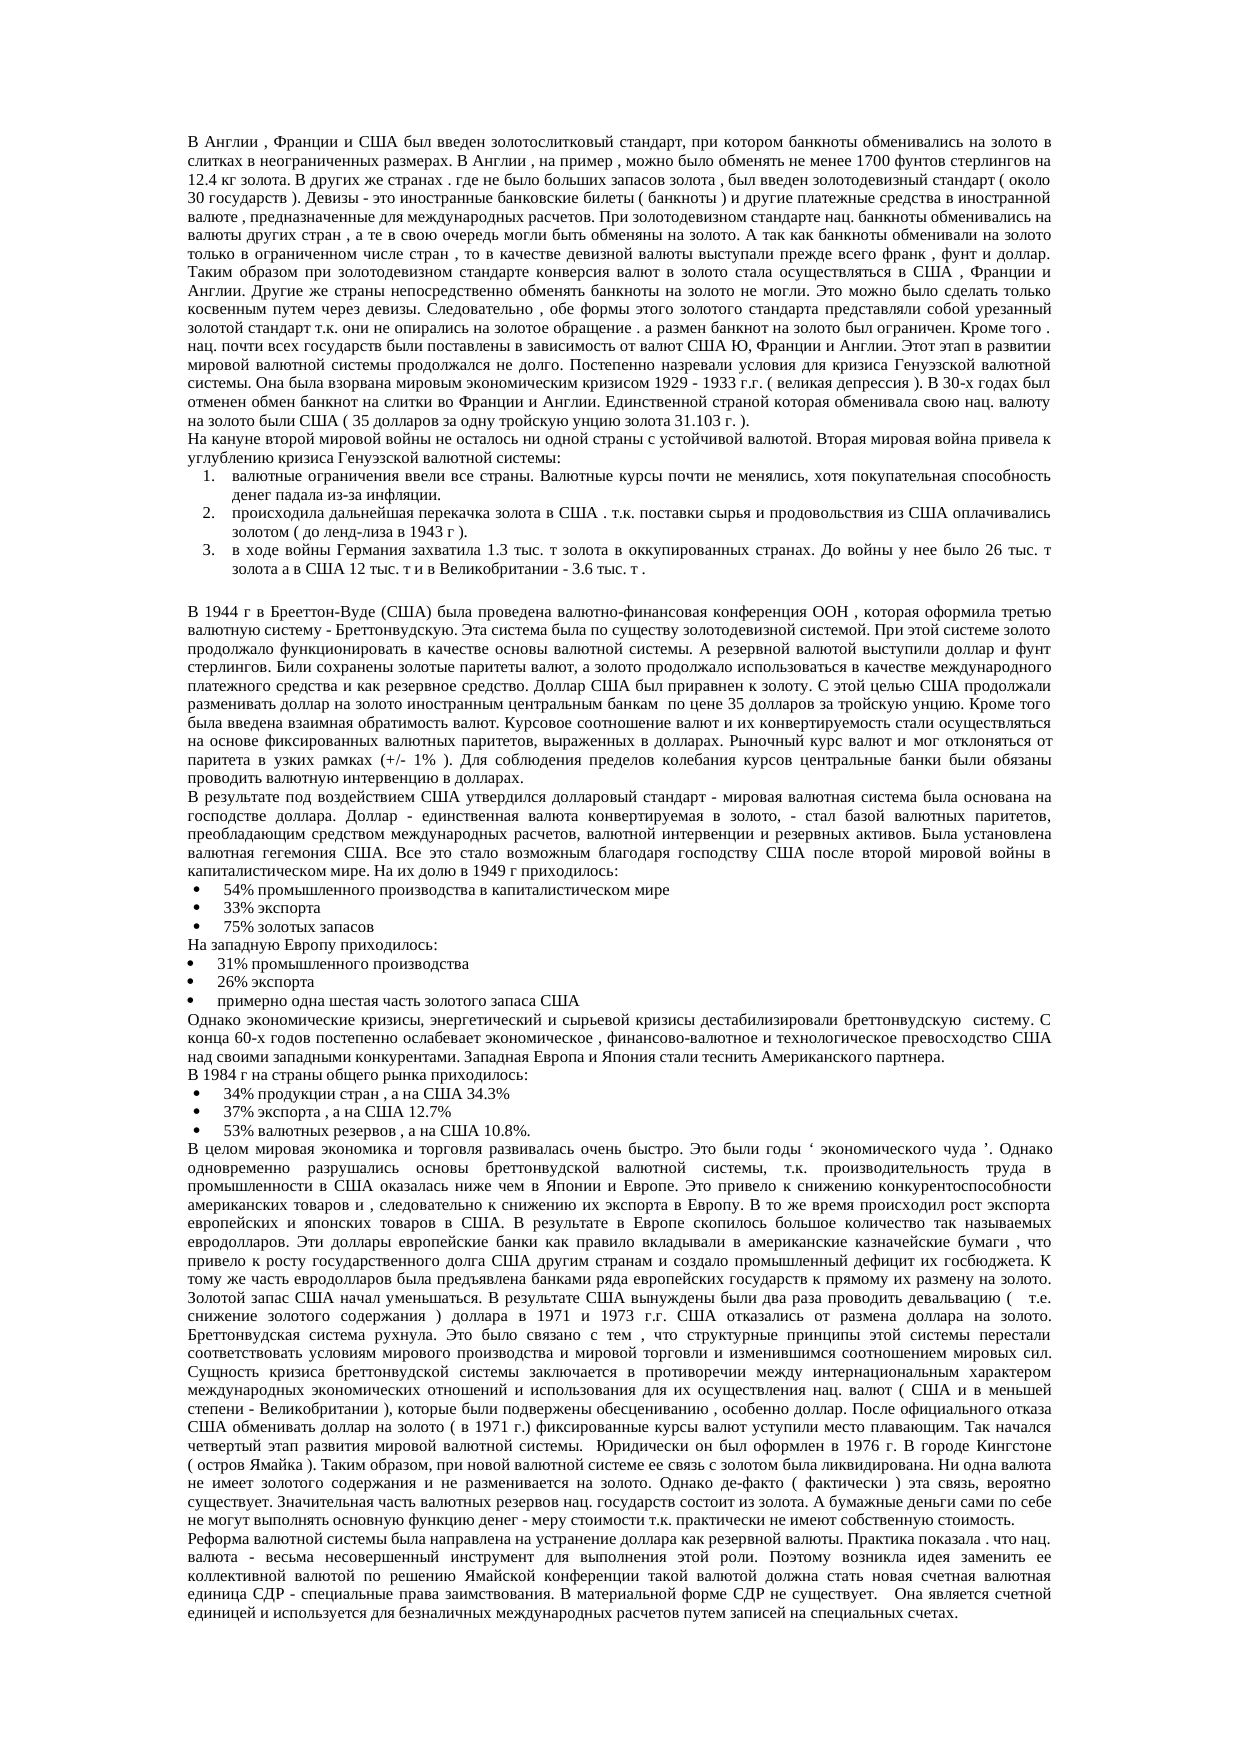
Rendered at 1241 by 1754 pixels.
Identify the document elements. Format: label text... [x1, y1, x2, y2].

list примерно одна шестая часть золотого запаса США [187, 991, 1053, 1010]
list 26% экспорта [187, 973, 1053, 991]
list валютные ограничения ввели все страны. Валютные курсы почти не менялись, хотя покупательная способность денег падала из-за инфляции. [202, 467, 1053, 504]
list в ходе войны Германия захватила 1.3 тыс. т золота в оккупированных странах. До войны у нее было 26 тыс. т золота а в США 12 тыс. т и в Великобритании - 3.6 тыс. т . [202, 541, 1053, 578]
list 34% продукции стран , а на США 34.3% [194, 1084, 1053, 1103]
text В Англии , Франции и США был введен золотослитковый стандарт, при котором банкноты обменивались на золото в слитках в неограниченных размерах. В Англии , на пример , можно было обменять не менее 1700 фунтов стерлингов на 12.4 кг золота. В других же странах . где не было больших запасов золота , был введен золотодевизный стандарт ( около 30 государств ). Девизы - это иностранные банковские билеты ( банкноты ) и другие платежные средства в иностранной валюте , предназначенные для международных расчетов. При золотодевизном стандарте нац. банкноты обменивались на валюты других стран , а те в свою очередь могли быть обменяны на золото. А так как банкноты обменивали на золото только в ограниченном числе стран , то в качестве девизной валюты выступали прежде всего франк , фунт и доллар. Таким образом при золотодевизном стандарте конверсия валют в золото стала осуществляться в США , Франции и Англии. Другие же страны непосредственно обменять банкноты на золото не могли. Это можно было сделать только косвенным путем через девизы. Следовательно , обе формы этого золотого стандарта представляли собой урезанный золотой стандарт т.к. они не опирались на золотое обращение . а размен банкнот на золото был ограничен. Кроме того . нац. почти всех государств были поставлены в зависимость от валют США Ю, Франции и Англии. Этот этап в развитии мировой валютной системы продолжался не долго. Постепенно назревали условия для кризиса Генуэзской валютной системы. Она была взорвана мировым экономическим кризисом 1929 - 1933 г.г. ( великая депрессия ). В 30-х годах был отменен обмен банкнот на слитки во Франции и Англии. Единственной страной которая обменивала свою нац. валюту на золото были США ( 35 долларов за одну тройскую унцию золота 31.103 г. ). [187, 133, 1053, 429]
text Реформа валютной системы была направлена на устранение доллара как резервной валюты. Практика показала . что нац. валюта - весьма несовершенный инструмент для выполнения этой роли. Поэтому возникла идея заменить ее коллективной валютой по решению Ямайской конференции такой валютой должна стать новая счетная валютная единица СДР - специальные права заимствования. В материальной форме СДР не существует. Она является счетной единицей и используется для безналичных международных расчетов путем записей на специальных счетах. [187, 1529, 1053, 1622]
list 53% валютных резервов , а на США 10.8%. [194, 1121, 1053, 1140]
text На кануне второй мировой войны не осталось ни одной страны с устойчивой валютой. Вторая мировая война привела к углублению кризиса Генуэзской валютной системы: [187, 429, 1053, 467]
list 33% экспорта [194, 899, 1053, 917]
list 37% экспорта , а на США 12.7% [194, 1103, 1053, 1121]
text На западную Европу приходилось: [187, 936, 1053, 954]
list 54% промышленного производства в капиталистическом мире [194, 880, 1053, 899]
list происходила дальнейшая перекачка золота в США . т.к. поставки сырья и продовольствия из США оплачивались золотом ( до ленд-лиза в 1943 г ). [202, 504, 1053, 541]
list 75% золотых запасов [194, 917, 1053, 936]
text В 1984 г на страны общего рынка приходилось: [187, 1066, 1053, 1084]
text В результате под воздействием США утвердился долларовый стандарт - мировая валютная система была основана на господстве доллара. Доллар - единственная валюта конвертируемая в золото, - стал базой валютных паритетов, преобладающим средством международных расчетов, валютной интервенции и резервных активов. Была установлена валютная гегемония США. Все это стало возможным благодаря господству США после второй мировой войны в капиталистическом мире. На их долю в 1949 г приходилось: [187, 787, 1053, 880]
text В 1944 г в Брееттон-Вуде (США) была проведена валютно-финансовая конференция ООН , которая оформила третью валютную систему - Бреттонвудскую. Эта система была по существу золотодевизной системой. При этой системе золото продолжало функционировать в качестве основы валютной системы. А резервной валютой выступили доллар и фунт стерлингов. Били сохранены золотые паритеты валют, а золото продолжало использоваться в качестве международного платежного средства и как резервное средство. Доллар США был приравнен к золоту. С этой целью США продолжали разменивать доллар на золото иностранным центральным банкам по цене 35 долларов за тройскую унцию. Кроме того была введена взаимная обратимость валют. Курсовое соотношение валют и их конвертируемость стали осуществляться на основе фиксированных валютных паритетов, выраженных в долларах. Рыночный курс валют и мог отклоняться от паритета в узких рамках (+/- 1% ). Для соблюдения пределов колебания курсов центральные банки были обязаны проводить валютную интервенцию в долларах. [187, 602, 1053, 787]
text В целом мировая экономика и торговля развивалась очень быстро. Это были годы ‘ экономического чуда ’. Однако одновременно разрушались основы бреттонвудской валютной системы, т.к. производительность труда в промышленности в США оказалась ниже чем в Японии и Европе. Это привело к снижению конкурентоспособности американских товаров и , следовательно к снижению их экспорта в Европу. В то же время происходил рост экспорта европейских и японских товаров в США. В результате в Европе скопилось большое количество так называемых евродолларов. Эти доллары европейские банки как правило вкладывали в американские казначейские бумаги , что привело к росту государственного долга США другим странам и создало промышленный дефицит их госбюджета. К тому же часть евродолларов была предъявлена банками ряда европейских государств к прямому их размену на золото. Золотой запас США начал уменьшаться. В результате США вынуждены были два раза проводить девальвацию ( т.е. снижение золотого содержания ) доллара в 1971 и 1973 г.г. США отказались от размена доллара на золото. Бреттонвудская система рухнула. Это было связано с тем , что структурные принципы этой системы перестали соответствовать условиям мирового производства и мировой торговли и изменившимся соотношением мировых сил. Сущность кризиса бреттонвудской системы заключается в противоречии между интернациональным характером международных экономических отношений и использования для их осуществления нац. валют ( США и в меньшей степени - Великобритании ), которые были подвержены обесцениванию , особенно доллар. После официального отказа США обменивать доллар на золото ( в 1971 г.) фиксированные курсы валют уступили место плавающим. Так начался четвертый этап развития мировой валютной системы. Юридически он был оформлен в 1976 г. В городе Кингстоне ( остров Ямайка ). Таким образом, при новой валютной системе ее связь с золотом была ликвидирована. Ни одна валюта не имеет золотого содержания и не разменивается на золото. Однако де-факто ( фактически ) эта связь, вероятно существует. Значительная часть валютных резервов нац. государств состоит из золота. А бумажные деньги сами по себе не могут выполнять основную функцию денег - меру стоимости т.к. практически не имеют собственную стоимость. [187, 1140, 1053, 1529]
list 31% промышленного производства [187, 954, 1053, 973]
text Однако экономические кризисы, энергетический и сырьевой кризисы дестабилизировали бреттонвудскую систему. С конца 60-х годов постепенно ослабевает экономическое , финансово-валютное и технологическое превосходство США над своими западными конкурентами. Западная Европа и Япония стали теснить Американского партнера. [187, 1010, 1053, 1066]
